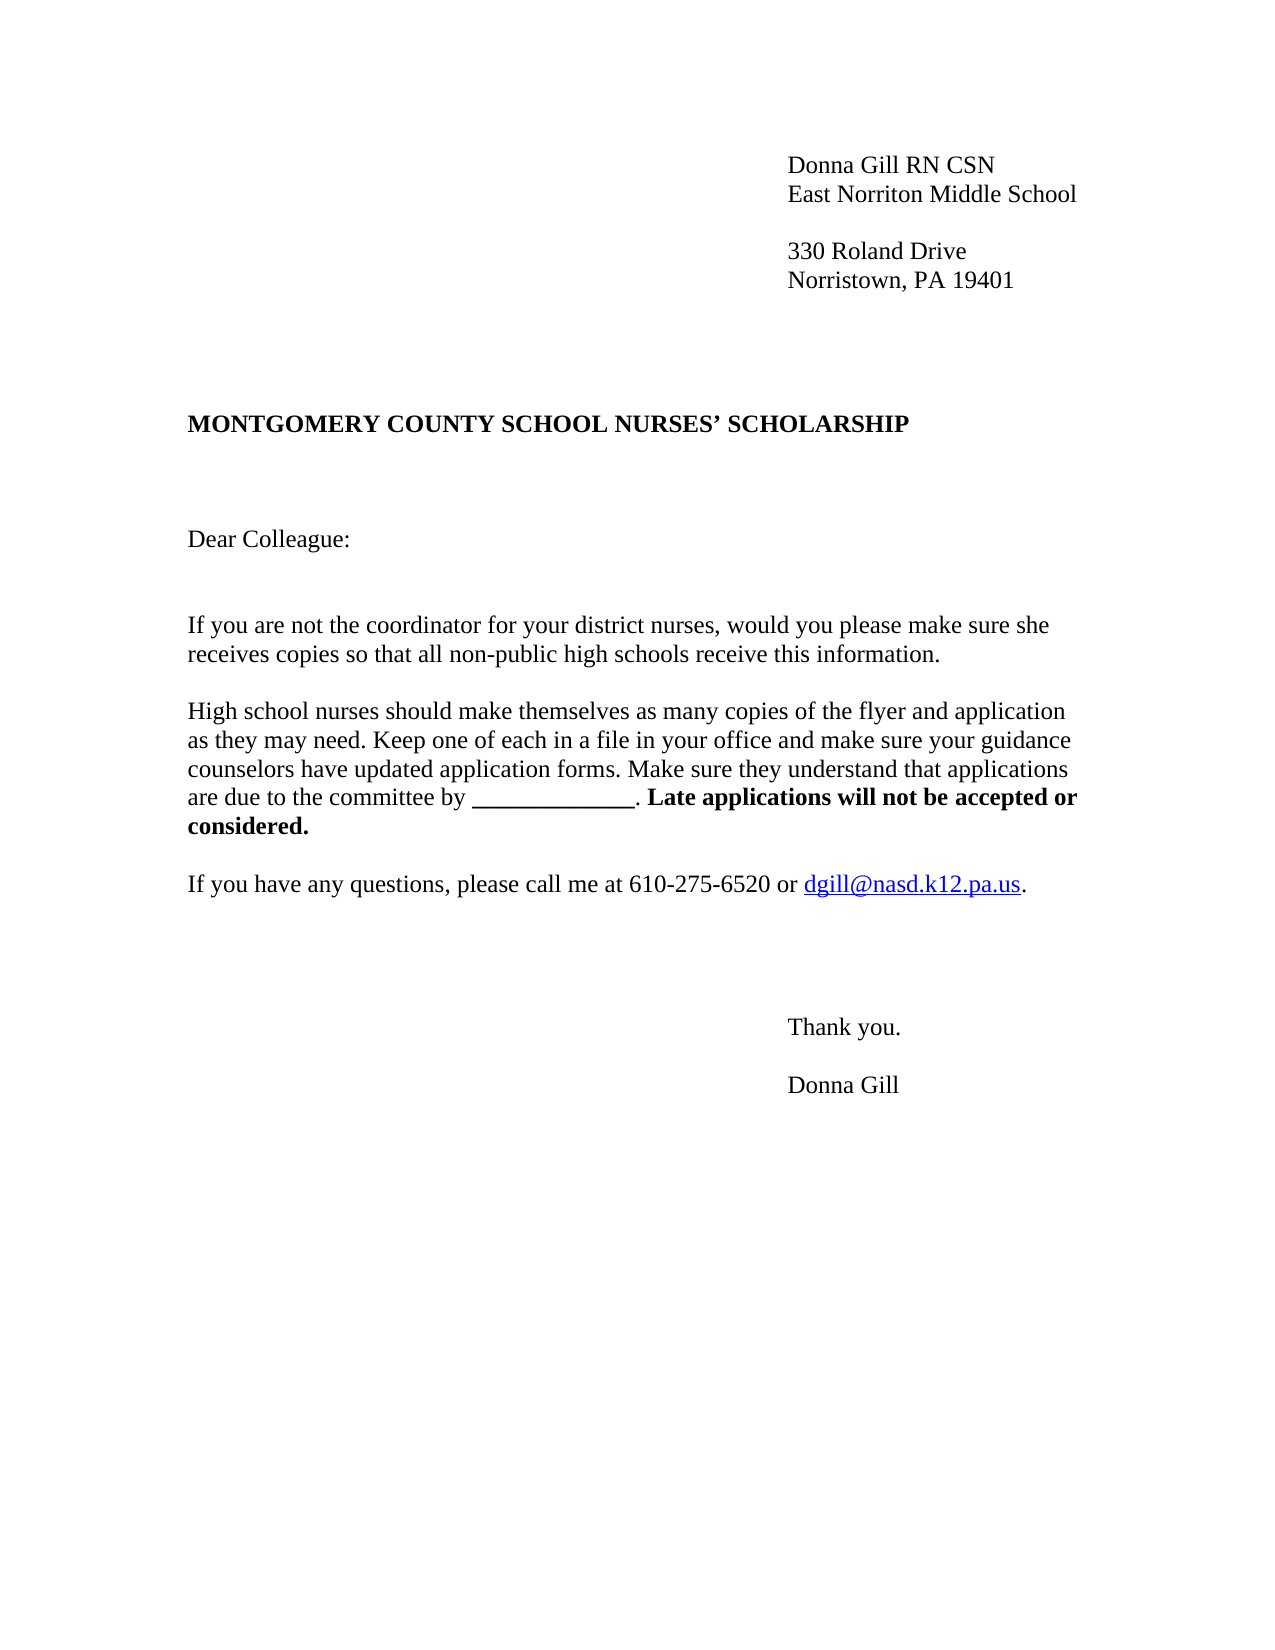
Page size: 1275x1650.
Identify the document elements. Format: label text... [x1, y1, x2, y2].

text Thank you. [712, 1012, 1087, 1041]
text Donna Gill [187, 1070, 1087, 1099]
text If you have any questions, please call me at 610-275-6520 or dgill@nasd.k12.pa.us. [187, 869, 1087, 897]
text MONTGOMERY COUNTY SCHOOL NURSES’ SCHOLARSHIP [187, 409, 1087, 437]
text Donna Gill RN CSN [712, 150, 1087, 179]
text 330 Roland Drive [712, 236, 1087, 265]
text East Norriton Middle School [712, 179, 1087, 236]
text High school nurses should make themselves as many copies of the flyer and application as they may need. Keep one of each in a file in your office and make sure your guidance counselors have updated application forms. Make sure they understand that applications are due to the committee by _____________. Late applications will not be accepted or considered. [187, 696, 1087, 840]
text If you are not the coordinator for your district nurses, would you please make sure she receives copies so that all non-public high schools receive this information. [187, 610, 1087, 667]
text Norristown, PA 19401 [712, 265, 1087, 294]
text Dear Colleague: [187, 524, 1087, 552]
